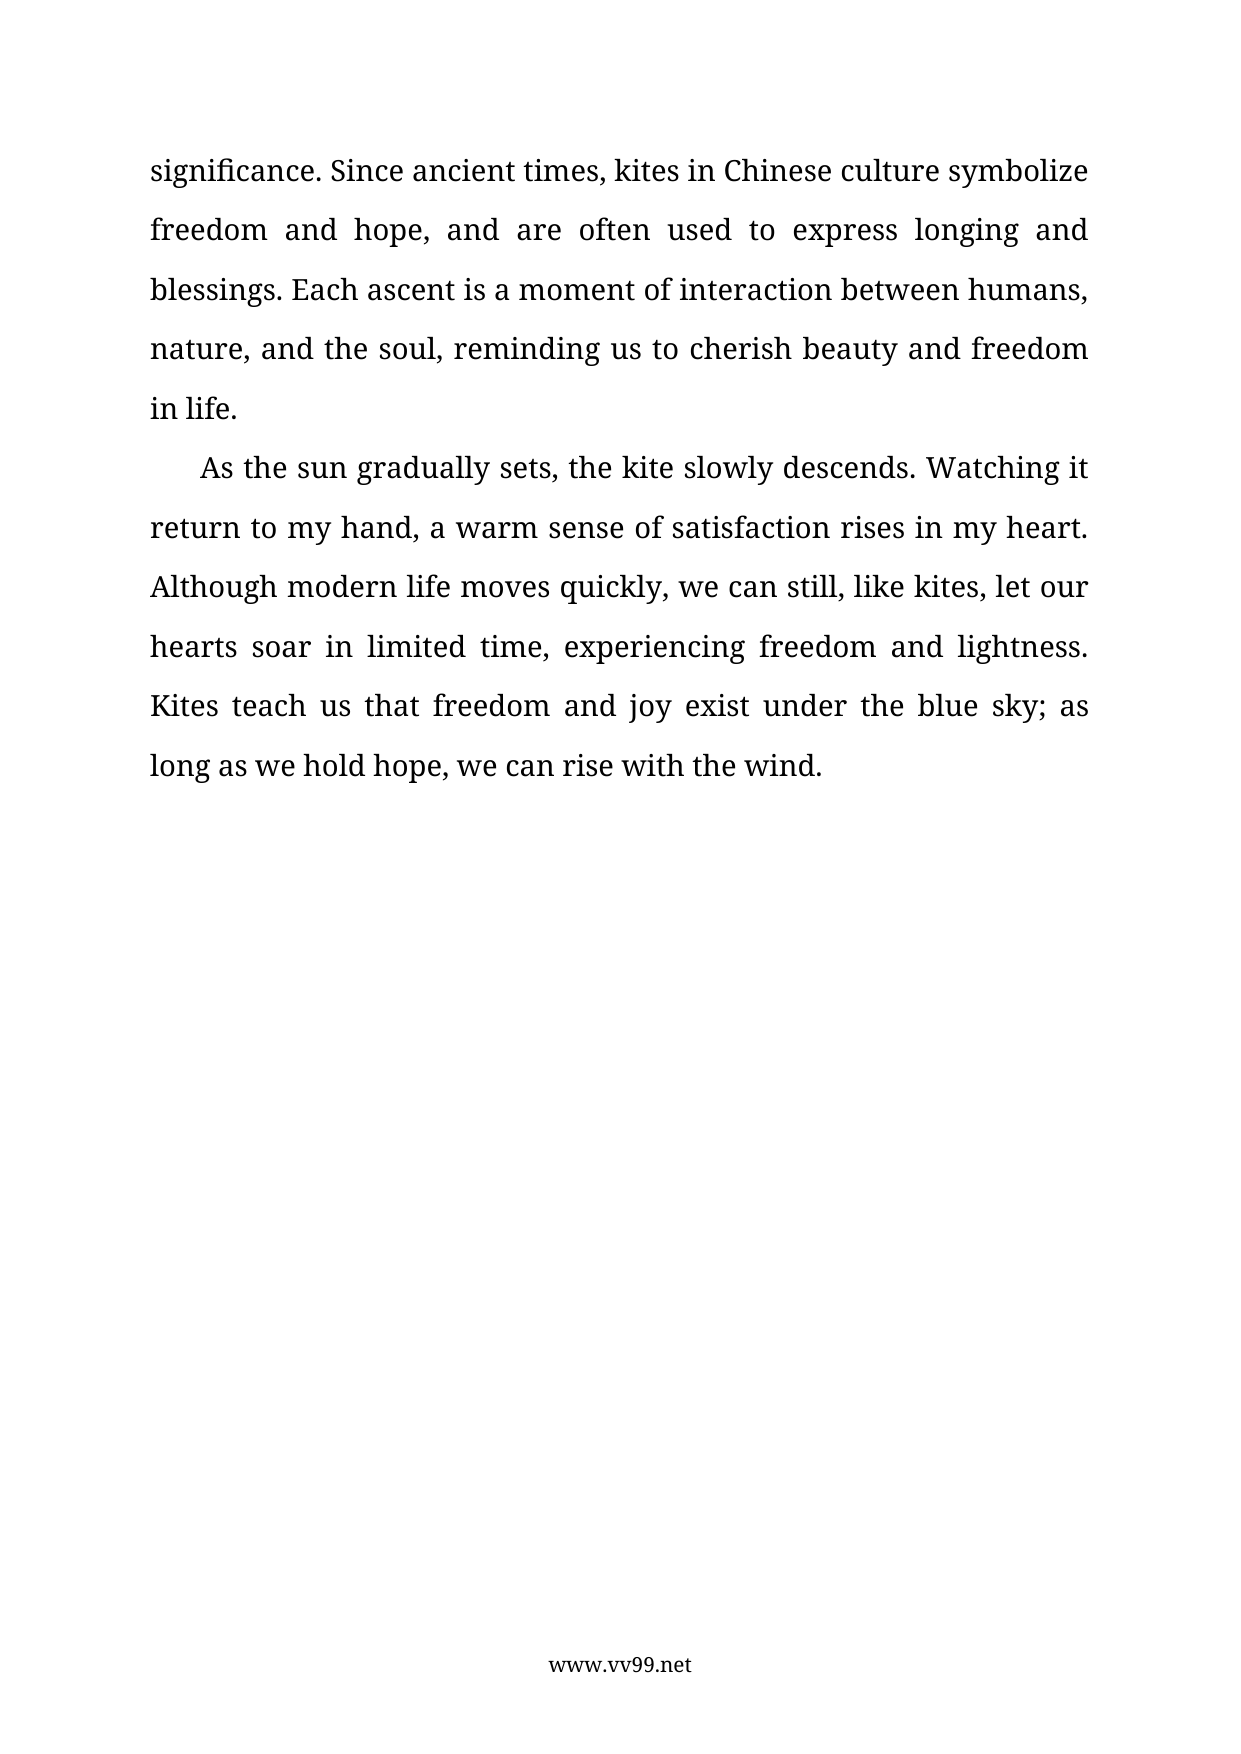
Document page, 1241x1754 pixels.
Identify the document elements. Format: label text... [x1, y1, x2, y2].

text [150, 150, 1090, 428]
text As the sun gradually sets, the kite slowly descends. Watching it return to my hand, a warm sense of satisfaction rises in my heart. Although modern life moves quickly, we can still, like kites, let our hearts soar in limited time, experiencing freedom and lightness. Kites teach us that freedom and joy exist under the blue sky; as long as we hold hope, we can rise with the wind. [150, 447, 1090, 784]
